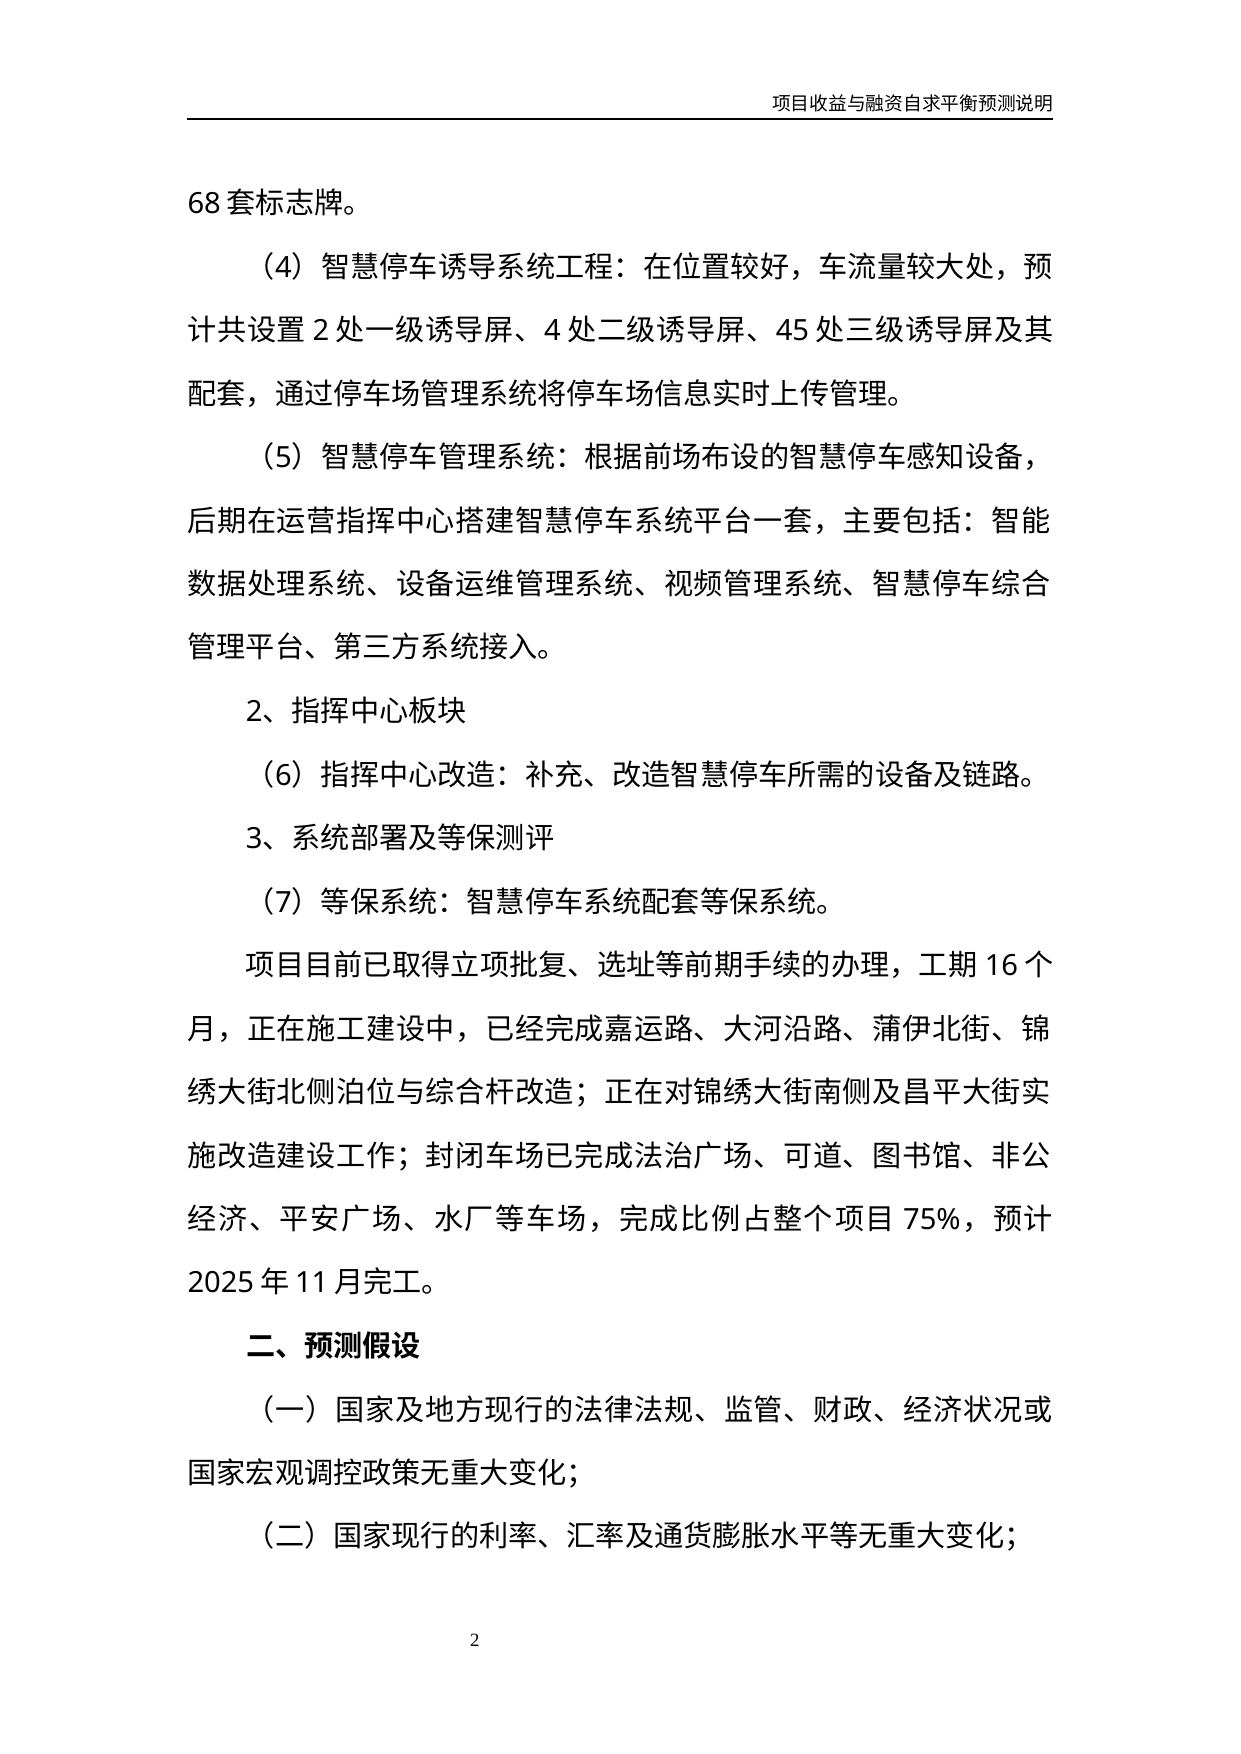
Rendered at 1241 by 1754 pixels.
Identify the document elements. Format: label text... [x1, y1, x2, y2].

text 二、预测假设 [187, 1323, 1053, 1365]
text （5）智慧停车管理系统：根据前场布设的智慧停车感知设备，后期在运营指挥中心搭建智慧停车系统平台一套，主要包括：智能数据处理系统、设备运维管理系统、视频管理系统、智慧停车综合管理平台、第三方系统接入。 [187, 434, 1053, 666]
text （二）国家现行的利率、汇率及通货膨胀水平等无重大变化； [187, 1513, 1053, 1555]
text 3、系统部署及等保测评 [187, 814, 1053, 857]
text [187, 179, 1053, 222]
text （7）等保系统：智慧停车系统配套等保系统。 [187, 878, 1053, 921]
text 项目目前已取得立项批复、选址等前期手续的办理，工期16个月，正在施工建设中，已经完成嘉运路、大河沿路、蒲伊北街、锦绣大街北侧泊位与综合杆改造；正在对锦绣大街南侧及昌平大街实施改造建设工作；封闭车场已完成法治广场、可道、图书馆、非公经济、平安广场、水厂等车场，完成比例占整个项目75%，预计2025年11月完工。 [187, 942, 1053, 1301]
text （一）国家及地方现行的法律法规、监管、财政、经济状况或国家宏观调控政策无重大变化； [187, 1386, 1053, 1492]
text （4）智慧停车诱导系统工程：在位置较好，车流量较大处，预计共设置2处一级诱导屏、4处二级诱导屏、45处三级诱导屏及其配套，通过停车场管理系统将停车场信息实时上传管理。 [187, 243, 1053, 412]
text （6）指挥中心改造：补充、改造智慧停车所需的设备及链路。 [187, 751, 1053, 793]
text 2、指挥中心板块 [187, 687, 1053, 730]
